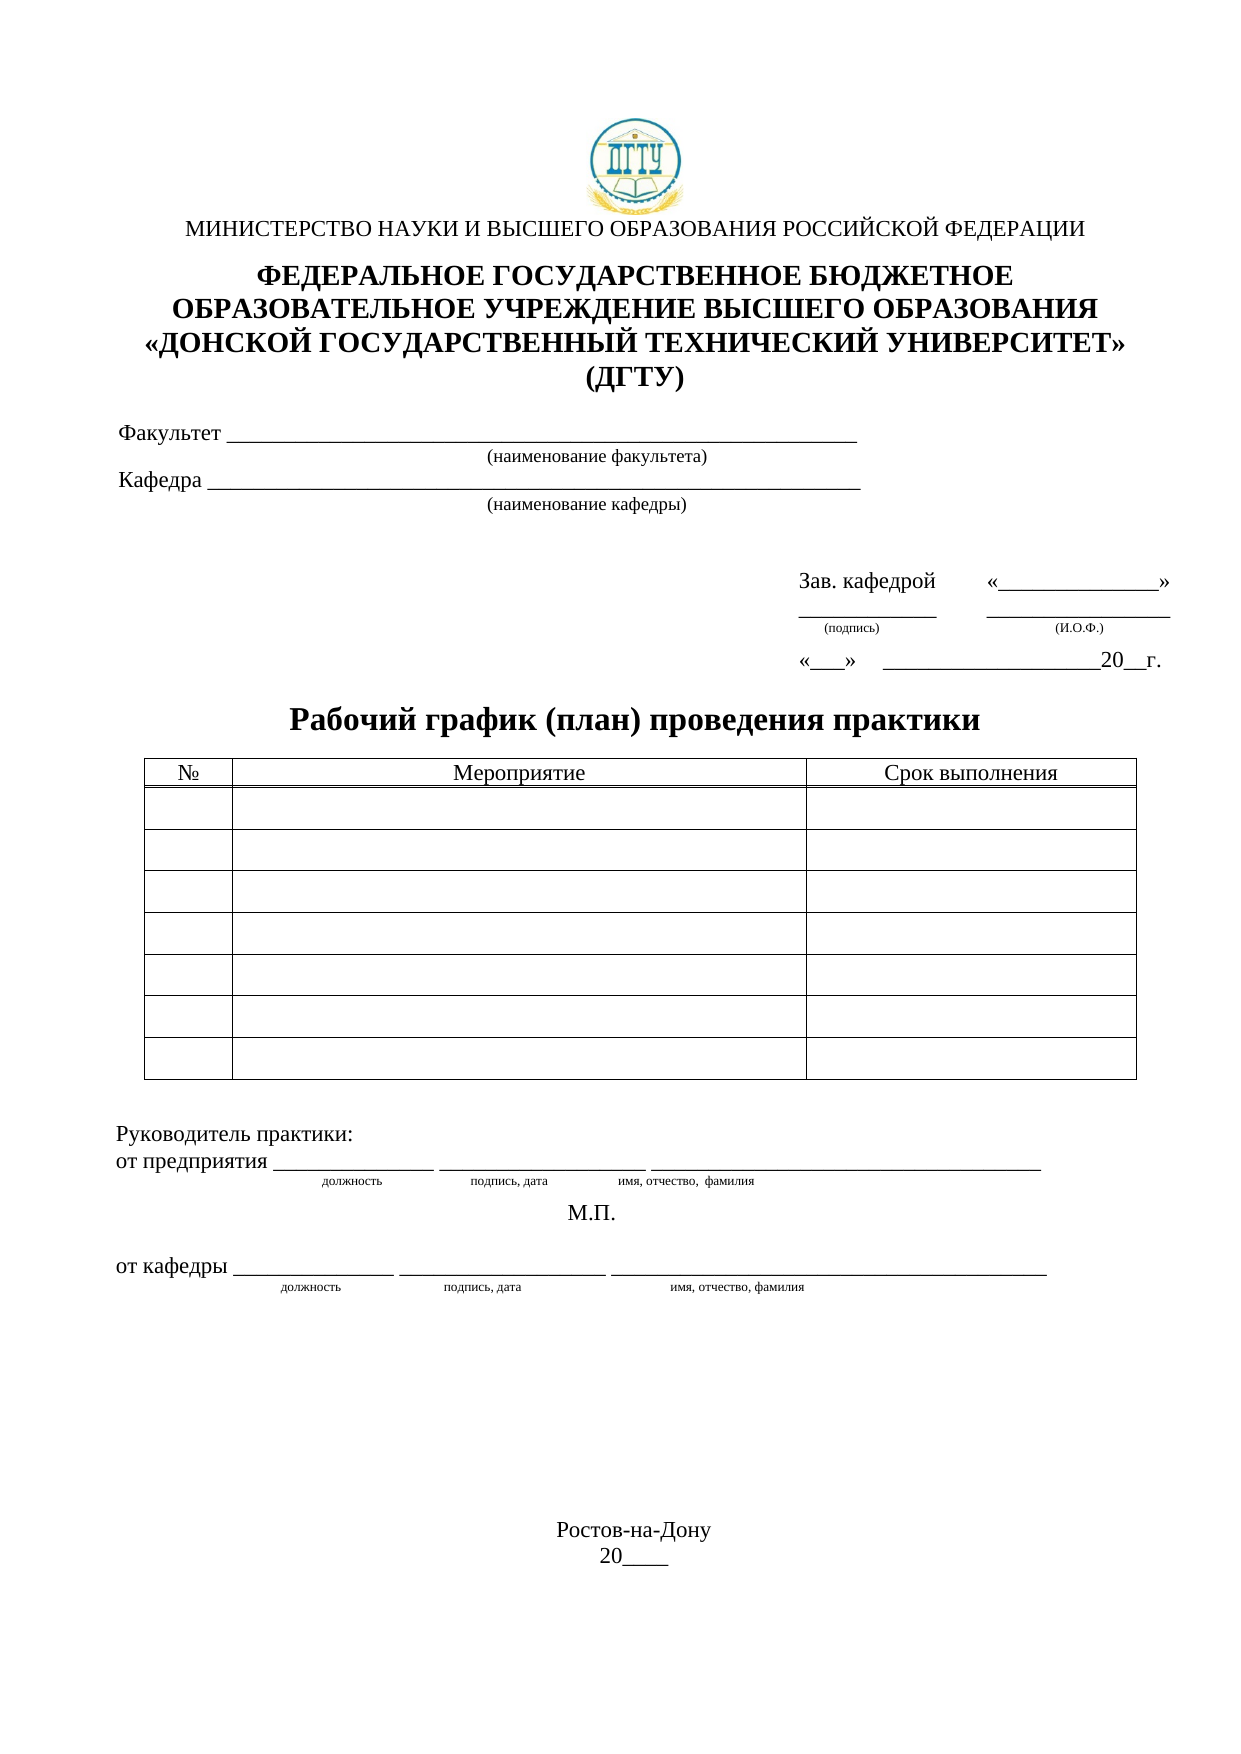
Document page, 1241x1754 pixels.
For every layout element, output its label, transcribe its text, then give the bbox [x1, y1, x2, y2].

table_cell [807, 996, 1136, 1037]
text (ДГТУ) [118, 359, 1152, 392]
table_cell [233, 996, 806, 1037]
table_cell [145, 788, 232, 829]
table_cell [145, 955, 232, 995]
table_cell [233, 788, 806, 829]
text ОБРАЗОВАТЕЛЬНОЕ УЧРЕЖДЕНИЕ ВЫСШЕГО ОБРАЗОВАНИЯ «ДОНСКОЙ ГОСУДАРСТВЕННЫЙ ТЕХНИЧЕСКИЙ УНИВЕРСИТЕТ» [118, 292, 1152, 359]
picture [586, 118, 684, 215]
table_cell [233, 1038, 806, 1079]
text (наименование кафедры) [118, 493, 1152, 514]
table_cell ____________ [788, 594, 975, 620]
table_cell [233, 913, 806, 954]
text должность подпись, дата имя, отчество, фамилия [116, 1173, 1152, 1199]
text 20____ [116, 1542, 1152, 1568]
table_cell [807, 955, 1136, 995]
text Рабочий график (план) проведения практики [118, 699, 1152, 737]
table_header № [145, 759, 232, 785]
table_header Мероприятие [233, 759, 806, 785]
table_cell [145, 1038, 232, 1079]
table_cell «___» [788, 646, 872, 673]
text МИНИСТЕРСТВО НАУКИ И ВЫСШЕГО ОБРАЗОВАНИЯ РОССИЙСКОЙ ФЕДЕРАЦИИ [118, 215, 1152, 241]
table_cell [807, 1038, 1136, 1079]
text Факультет _______________________________________________________ [118, 419, 1152, 445]
text Кафедра _________________________________________________________ [118, 467, 1152, 493]
table_cell [233, 871, 806, 912]
table_cell [145, 996, 232, 1037]
text Руководитель практики: [116, 1120, 1152, 1147]
table_cell [807, 830, 1136, 870]
text (наименование факультета) [118, 445, 1152, 467]
table_cell [233, 955, 806, 995]
text ФЕДЕРАЛЬНОЕ ГОСУДАРСТВЕННОЕ БЮДЖЕТНОЕ [118, 258, 1152, 292]
table_header «______________» [975, 567, 1197, 593]
table_cell (подпись) [788, 620, 975, 646]
table_cell ________________ [975, 594, 1197, 620]
table_header Срок выполнения [807, 759, 1136, 785]
text должность подпись, дата имя, отчество, фамилия [116, 1278, 1152, 1305]
table_header Зав. кафедрой [788, 567, 975, 593]
table_cell ___________________20__г. [872, 646, 1197, 673]
table_cell [807, 788, 1136, 829]
table_cell (И.О.Ф.) [975, 620, 1197, 646]
text от предприятия ______________ __________________ __________________________________ [116, 1147, 1152, 1173]
table_cell [145, 830, 232, 870]
table_cell [807, 913, 1136, 954]
table_cell [145, 913, 232, 954]
table_cell [145, 871, 232, 912]
table_cell [807, 871, 1136, 912]
text М.П. [116, 1199, 1152, 1226]
table_cell [233, 830, 806, 870]
text от кафедры ______________ __________________ ______________________________________ [116, 1252, 1152, 1278]
text Ростов-на-Дону [116, 1516, 1152, 1542]
